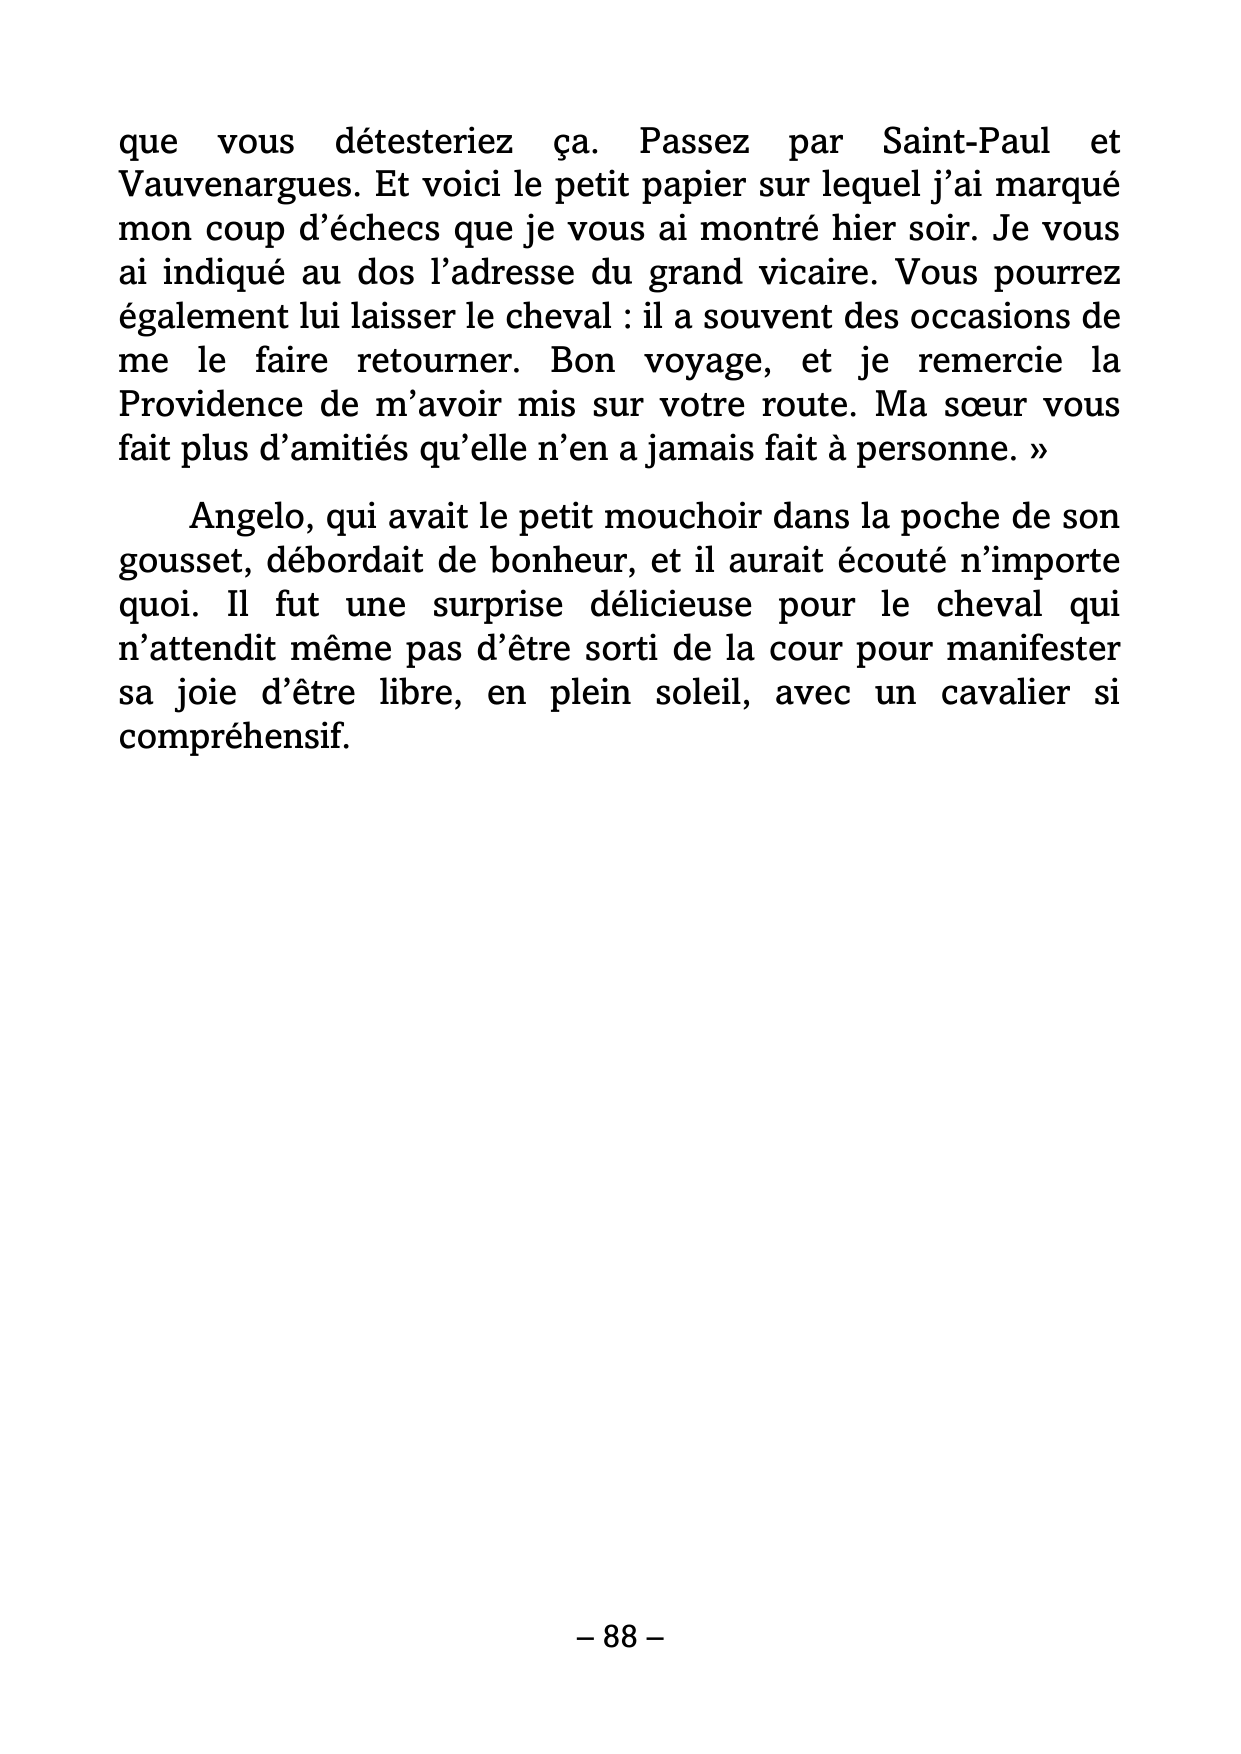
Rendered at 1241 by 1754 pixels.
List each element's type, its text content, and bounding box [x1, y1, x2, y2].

text Angelo, qui avait le petit mouchoir dans la poche de son gousset, débordait de bonheur, et il aurait écouté n’importe quoi. Il fut une surprise délicieuse pour le cheval qui n’attendit même pas d’être sorti de la cour pour manifester sa joie d’être libre, en plein soleil, avec un cavalier si compréhensif. [118, 494, 1122, 757]
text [118, 118, 1122, 469]
